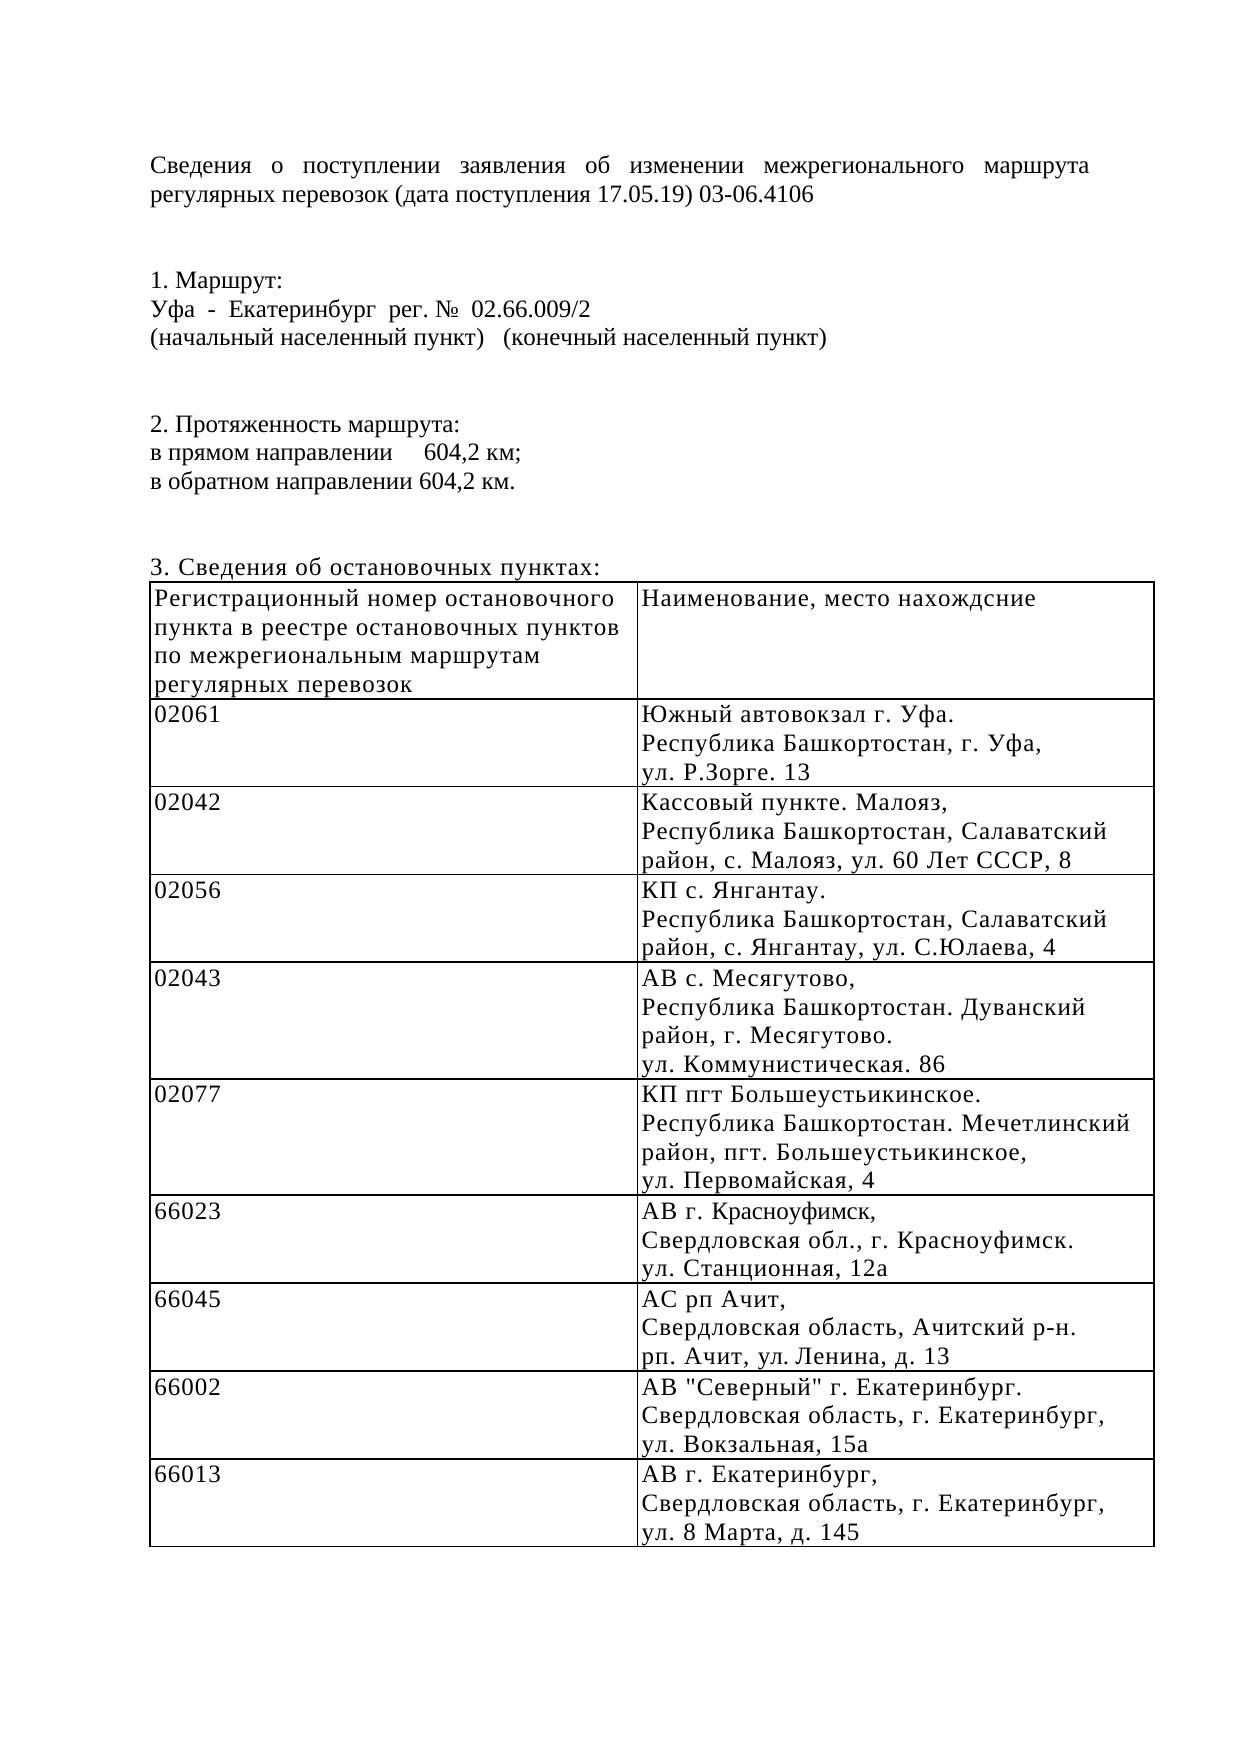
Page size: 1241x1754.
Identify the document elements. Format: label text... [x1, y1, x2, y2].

text в прямом направлении 604,2 км; [150, 437, 1090, 466]
table_cell КП с. Янгантау. Республика Башкортостан, Салаватский район, с. Янгантау, ул. С.Юлаева, 4 [638, 875, 1153, 961]
table_cell КП пгт Большеустьикинское. Республика Башкортостан. Мечетлинский район, пгт. Большеустьикинское, ул. Первомайская, 4 [638, 1080, 1153, 1194]
table_header Наименование, место нахождсние [638, 583, 1153, 698]
table_cell 66023 [151, 1196, 637, 1282]
table_cell Кассовый пункте. Малояз, Республика Башкортостан, Салаватский район, с. Малояз, ул. 60 Лет СССР, 8 [638, 787, 1153, 873]
table_cell 02042 [151, 787, 637, 873]
table_cell 66013 [151, 1460, 637, 1546]
text 3. Сведения об остановочных пунктах: [150, 552, 1090, 581]
text (начальный населенный пункт) (конечный населенный пункт) [150, 322, 1090, 351]
table_cell 66045 [151, 1284, 637, 1370]
table_cell АВ "Северный" г. Екатеринбург. Свердловская область, г. Екатеринбург, ул. Вокзальная, 15а [638, 1372, 1153, 1458]
table_cell 66002 [151, 1372, 637, 1458]
table_cell Южный автовокзал г. Уфа. Республика Башкортостан, г. Уфа, ул. Р.Зорге. 13 [638, 700, 1153, 786]
text Уфа - Екатеринбург рег. № 02.66.009/2 [150, 294, 1090, 322]
table_cell АС рп Ачит, Свердловская область, Ачитский р-н. рп. Ачит, ул. Ленина, д. 13 [638, 1284, 1153, 1370]
text Сведения о поступлении заявления об изменении межрегионального маршрута регулярных перевозок (дата поступления 17.05.19) 03-06.4106 [150, 150, 1090, 207]
text 2. Протяженность маршрута: [150, 409, 1090, 437]
table_cell 02056 [151, 875, 637, 961]
table_cell 02043 [151, 963, 637, 1078]
table_cell АВ г. Екатеринбург, Свердловская область, г. Екатеринбург, ул. 8 Марта, д. 145 [638, 1460, 1153, 1546]
table_header Регистрационный номер остановочного пункта в реестре остановочных пунктов по межрегиональным маршрутам регулярных перевозок [151, 583, 637, 698]
text 1. Маршрут: [150, 265, 1090, 294]
table_cell 02061 [151, 700, 637, 786]
table_cell 02077 [151, 1080, 637, 1194]
table_cell АВ с. Месягутово, Республика Башкортостан. Дуванский район, г. Месягутово. ул. Коммунистическая. 86 [638, 963, 1153, 1078]
text в обратном направлении 604,2 км. [150, 466, 1090, 495]
table_cell АВ г. Красноуфимск, Свердловская обл., г. Красноуфимск. ул. Станционная, 12а [638, 1196, 1153, 1282]
